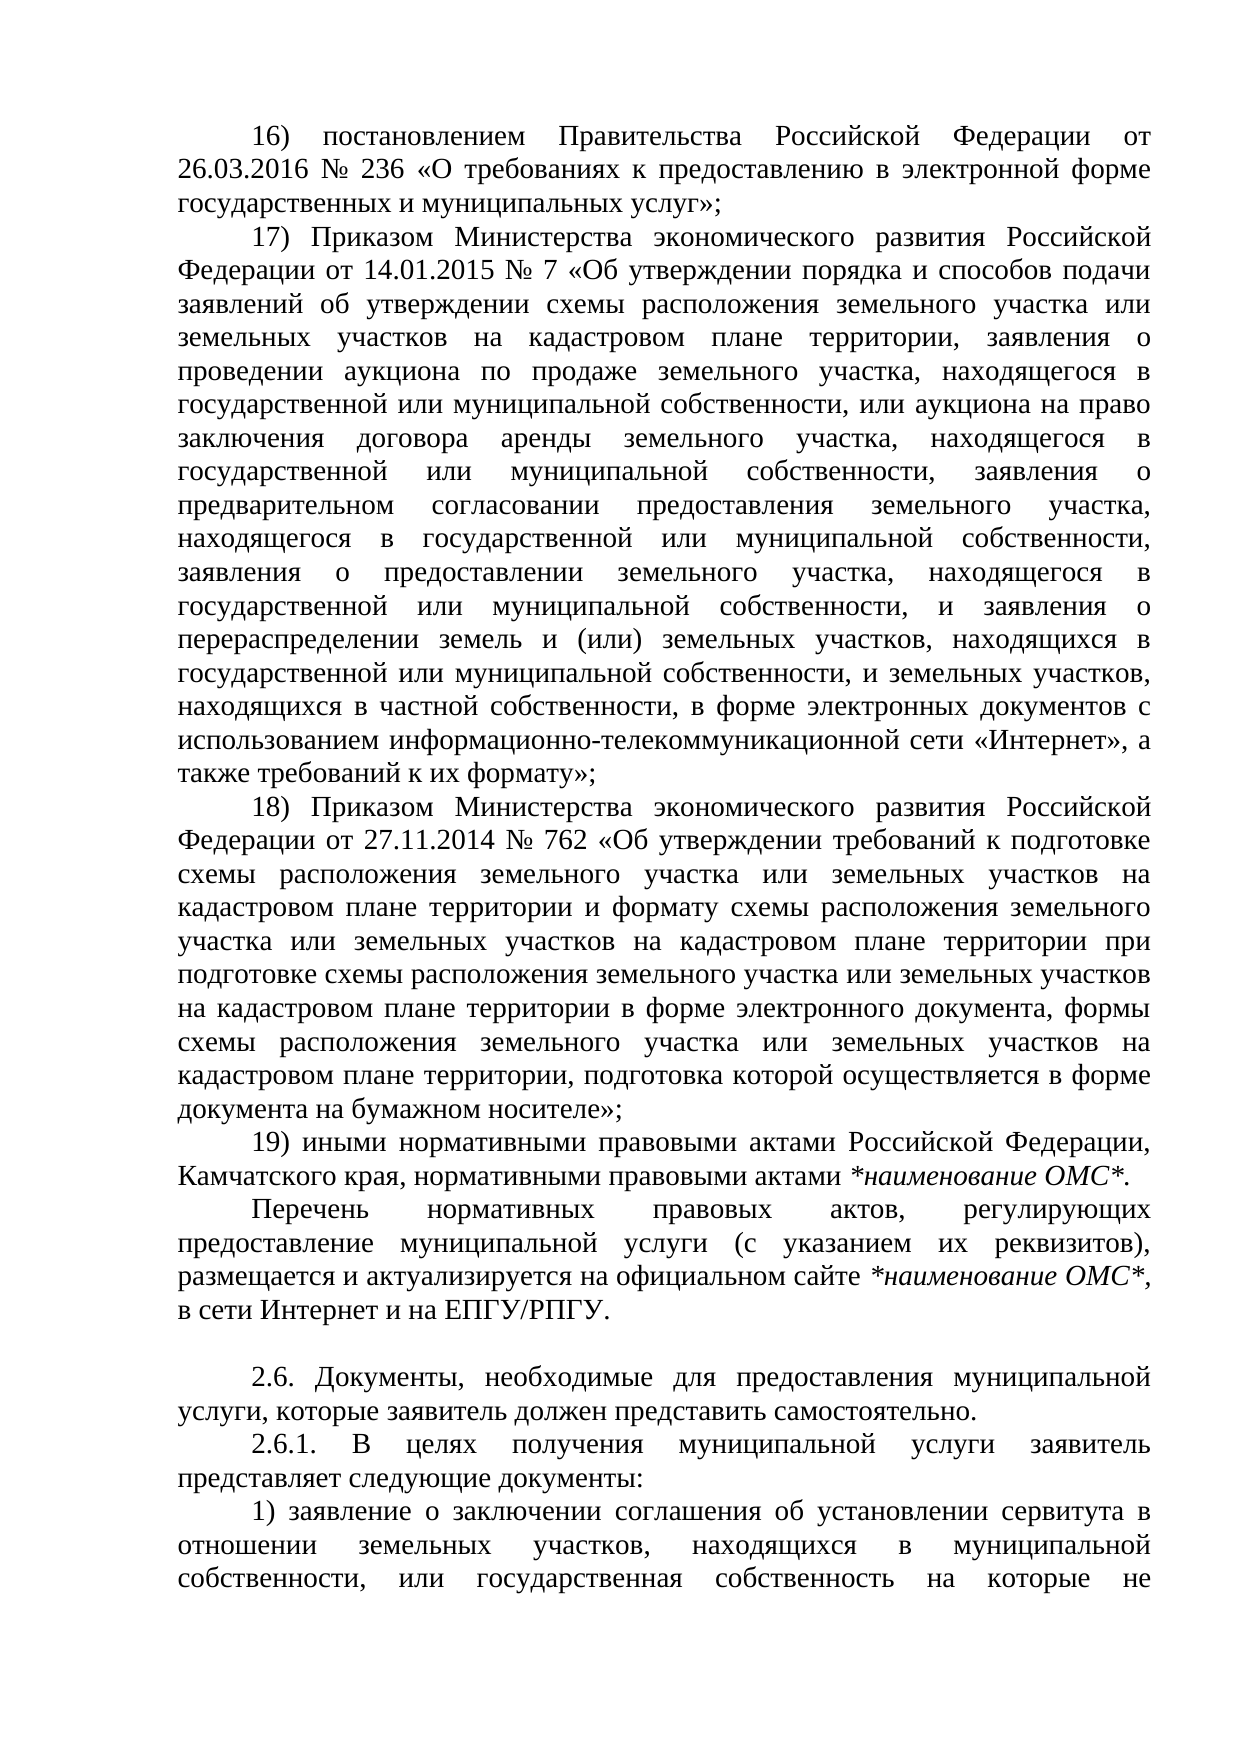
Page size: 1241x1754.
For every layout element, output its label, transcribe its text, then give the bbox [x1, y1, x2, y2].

text 2.6.1. В целях получения муниципальной услуги заявитель представляет следующие документы: [177, 1426, 1152, 1493]
text 16) постановлением Правительства Российской Федерации от 26.03.2016 № 236 «О требованиях к предоставлению в электронной форме государственных и муниципальных услуг»; [177, 118, 1152, 219]
text 17) Приказом Министерства экономического развития Российской Федерации от 14.01.2015 № 7 «Об утверждении порядка и способов подачи заявлений об утверждении схемы расположения земельного участка или земельных участков на кадастровом плане территории, заявления о проведении аукциона по продаже земельного участка, находящегося в государственной или муниципальной собственности, или аукциона на право заключения договора аренды земельного участка, находящегося в государственной или муниципальной собственности, заявления о предварительном согласовании предоставления земельного участка, находящегося в государственной или муниципальной собственности, заявления о предоставлении земельного участка, находящегося в государственной или муниципальной собственности, и заявления о перераспределении земель и (или) земельных участков, находящихся в государственной или муниципальной собственности, и земельных участков, находящихся в частной собственности, в форме электронных документов с использованием информационно-телекоммуникационной сети «Интернет», а также требований к их формату»; [177, 219, 1152, 789]
text 2.6. Документы, необходимые для предоставления муниципальной услуги, которые заявитель должен представить самостоятельно. [177, 1359, 1152, 1426]
text Перечень нормативных правовых актов, регулирующих предоставление муниципальной услуги (с указанием их реквизитов), размещается и актуализируется на официальном сайте *наименование ОМС*, в сети Интернет и на ЕПГУ/РПГУ. [177, 1191, 1152, 1326]
text 19) иными нормативными правовыми актами Российской Федерации, Камчатского края, нормативными правовыми актами *наименование ОМС*. [177, 1124, 1152, 1191]
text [177, 1493, 1152, 1594]
text 18) Приказом Министерства экономического развития Российской Федерации от 27.11.2014 № 762 «Об утверждении требований к подготовке схемы расположения земельного участка или земельных участков на кадастровом плане территории и формату схемы расположения земельного участка или земельных участков на кадастровом плане территории при подготовке схемы расположения земельного участка или земельных участков на кадастровом плане территории в форме электронного документа, формы схемы расположения земельного участка или земельных участков на кадастровом плане территории, подготовка которой осуществляется в форме документа на бумажном носителе»; [177, 789, 1152, 1124]
